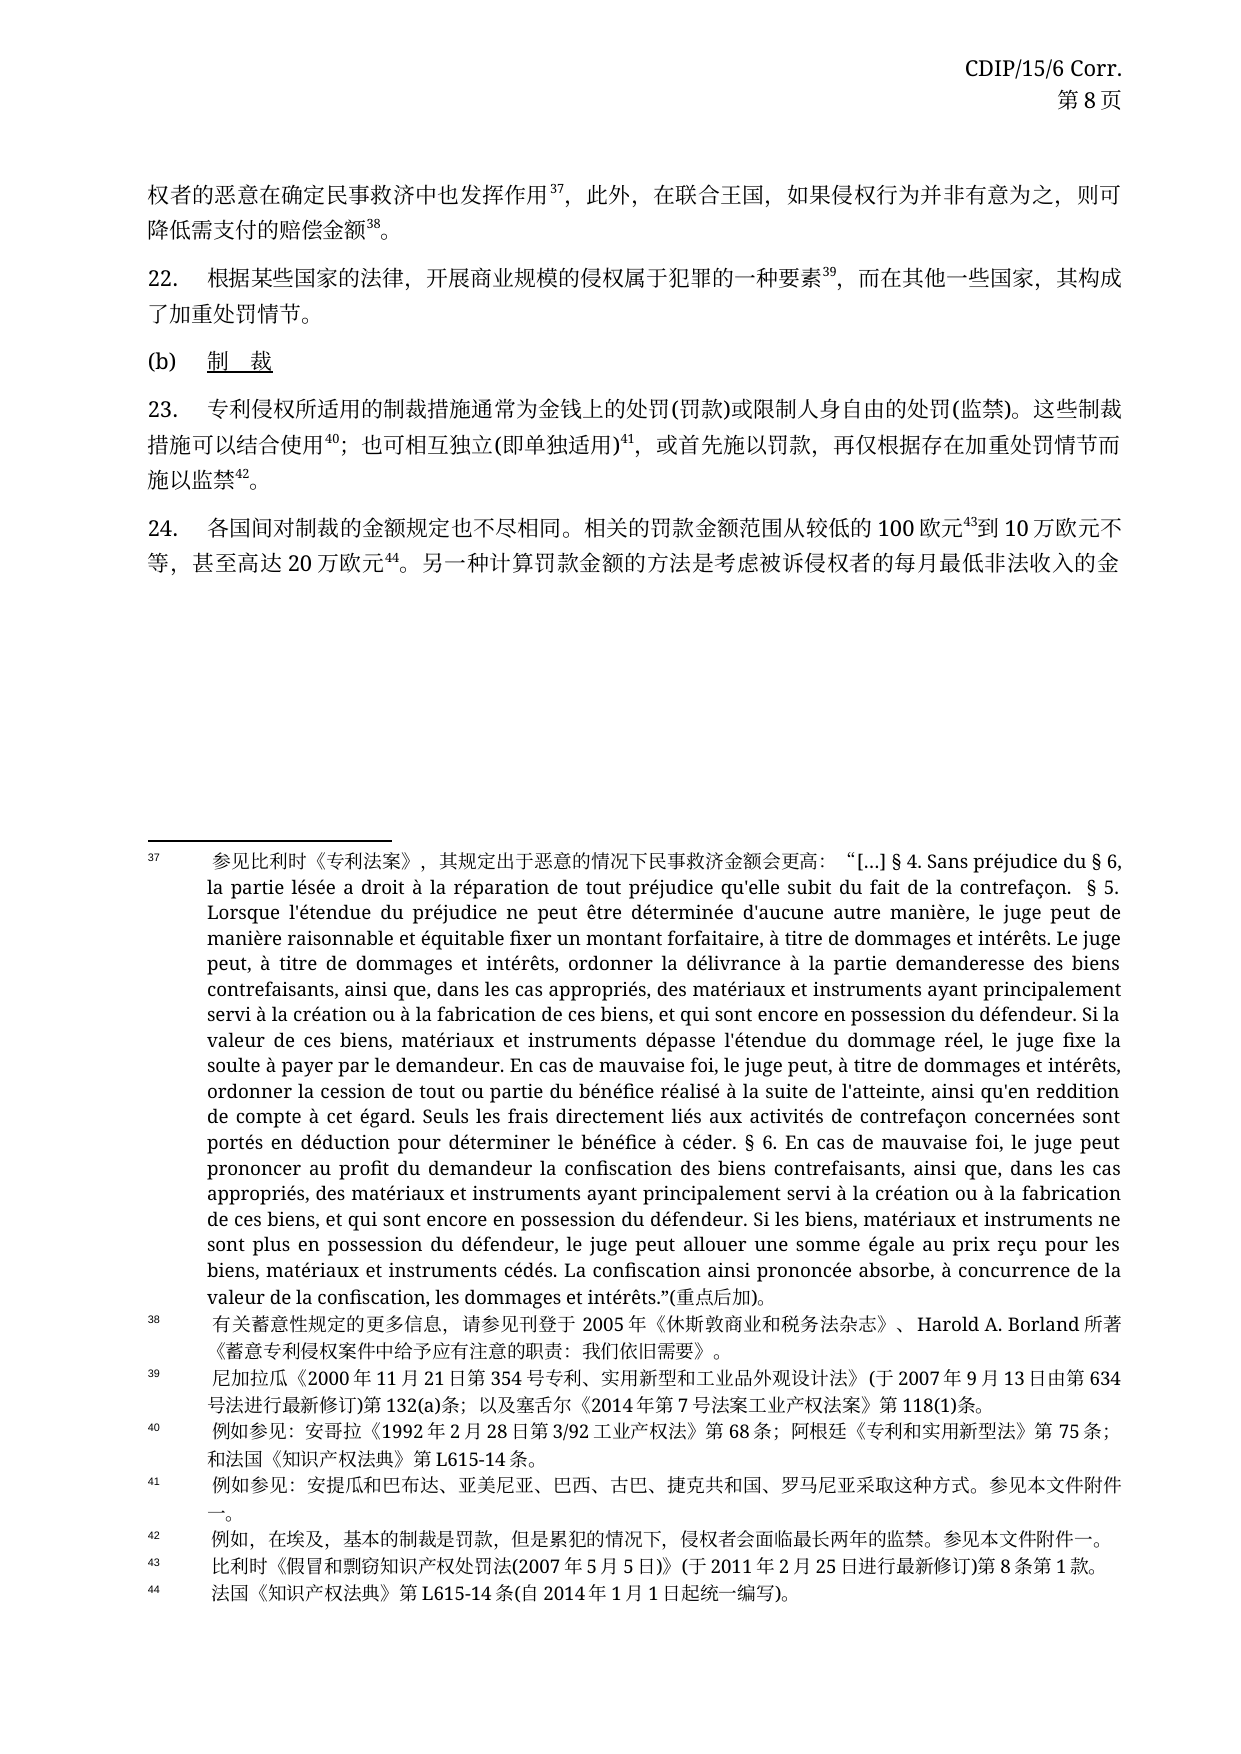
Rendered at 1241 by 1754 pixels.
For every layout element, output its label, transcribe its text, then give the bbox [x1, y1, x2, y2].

subtitle (b) 制 裁 [148, 341, 1122, 376]
text . 专利侵权所适用的制裁措施通常为金钱上的处罚(罚款)或限制人身自由的处罚(监禁)。这些制裁措施可以结合使用；也可相互独立(即单独适用)，或首先施以罚款，再仅根据存在加重处罚情节而施以监禁。 [148, 389, 1122, 495]
text . 根据某些国家的法律，开展商业规模的侵权属于犯罪的一种要素，而在其他一些国家，其构成了加重处罚情节。 [148, 257, 1122, 328]
text . 各国间对制裁的金额规定也不尽相同。相关的罚款金额范围从较低的100欧元到10万欧元不等，甚至高达20万欧元。另一种计算罚款金额的方法是考虑被诉侵权者的每月最低非法收入的金额‍。关于监禁，可能的刑期各不相同；例如从六个月到三年、从五年到十二年。其他制裁措施包括公开判决、销毁侵权商品、从商业市场上撤回侵权商品或强制劳动。 [148, 507, 1122, 614]
text . 值得指出的是，心理因素、特别是专利侵权的蓄意性在只规定了民事救济而未规定刑事制裁的国家很具重要性。例如，在美利坚合众国，蓄意的专利侵权会提高惩罚性赔偿金额，而在比利时，侵权者的恶意在确定民事救济中也发挥作用，此外，在联合王国，如果侵权行为并非有意为之，则可降低需支付的赔偿金额。 [148, 174, 1122, 245]
